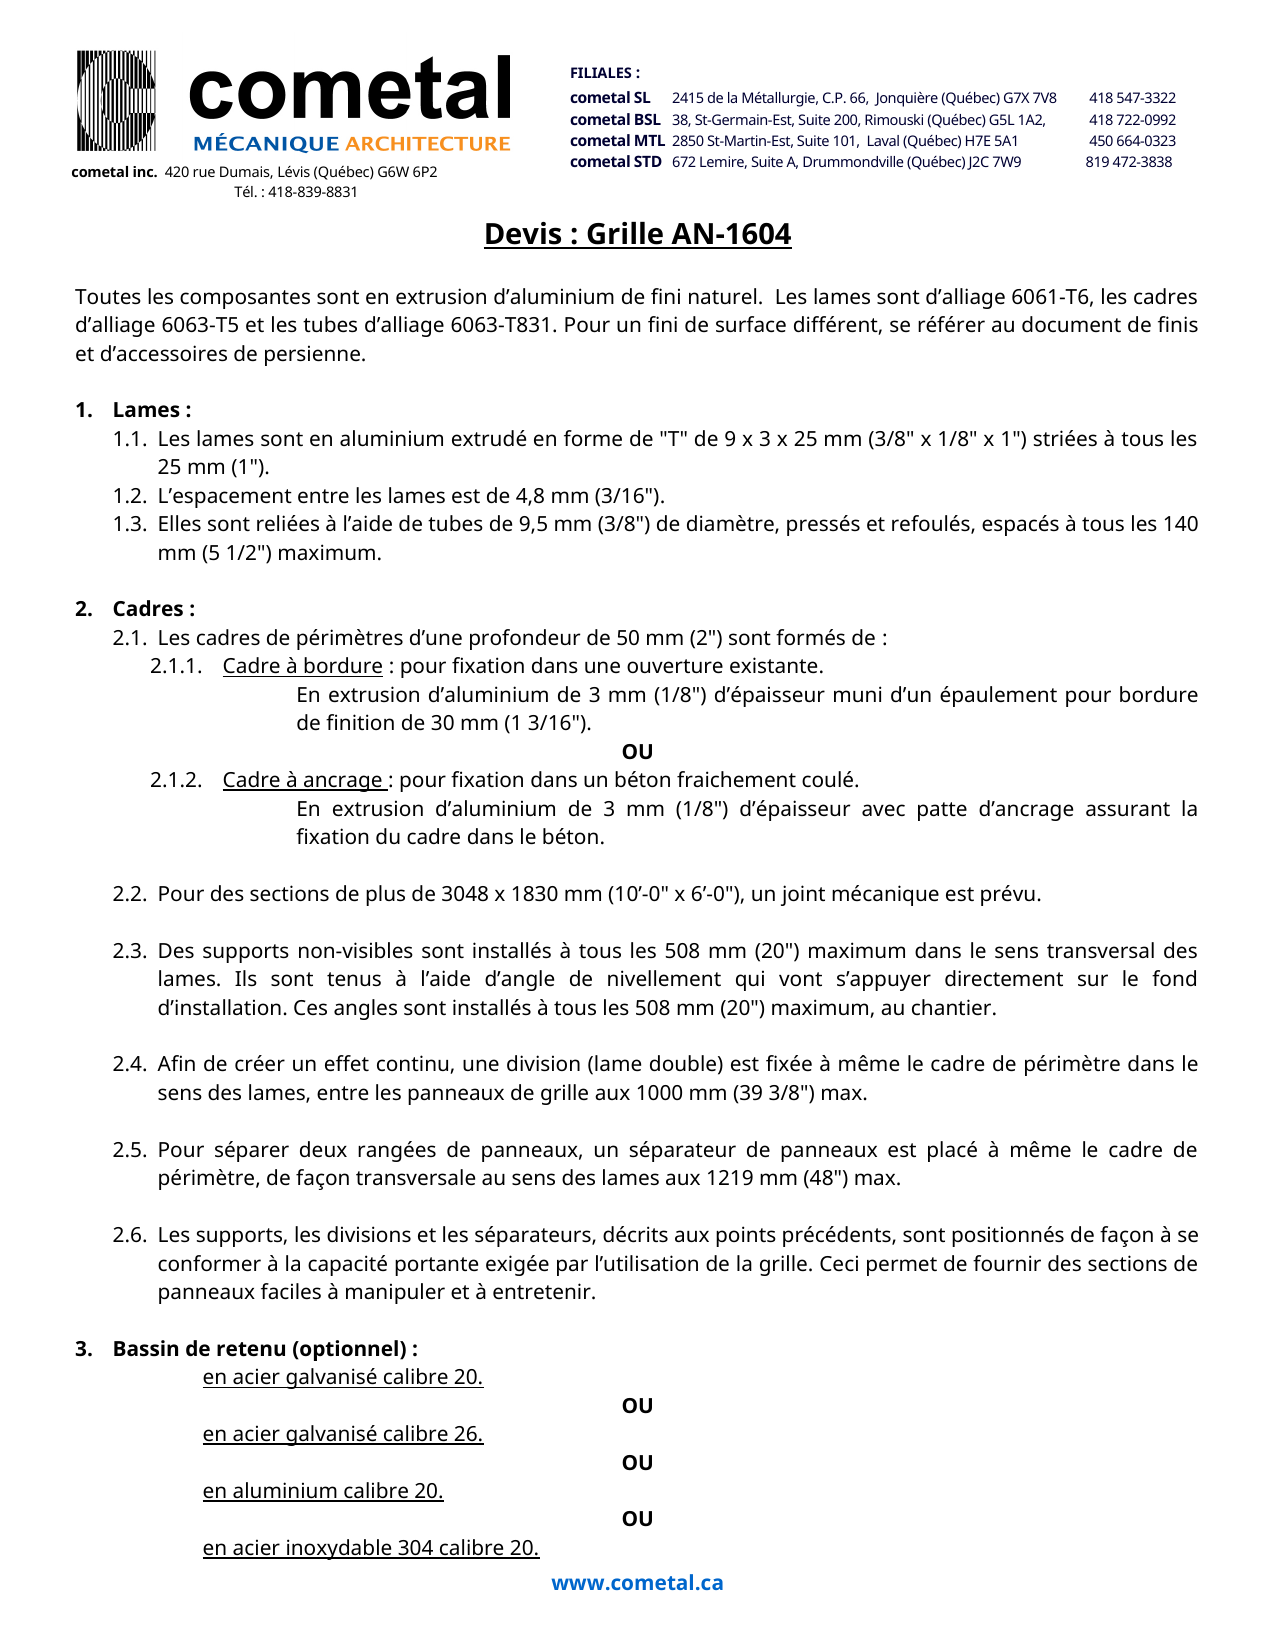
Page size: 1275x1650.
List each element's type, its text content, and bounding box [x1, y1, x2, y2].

list Les cadres de périmètres d’une profondeur de 50 mm (2") sont formés de : [112, 623, 1200, 651]
list En extrusion d’aluminium de 3 mm (1/8") d’épaisseur avec patte d’ancrage assurant la fixation du cadre dans le béton. [296, 794, 1200, 851]
list Pour des sections de plus de 3048 x 1830 mm (10’-0" x 6’-0"), un joint mécanique est prévu. [112, 879, 1200, 907]
list Cadres : [75, 594, 1200, 623]
text en acier galvanisé calibre 20. [157, 1362, 1200, 1391]
list Des supports non-visibles sont installés à tous les 508 mm (20") maximum dans le sens transversal des lames. Ils sont tenus à l’aide d’angle de nivellement qui vont s’appuyer directement sur le fond d’installation. Ces angles sont installés à tous les 508 mm (20") maximum, au chantier. [112, 936, 1200, 1021]
text OU [75, 1448, 1200, 1476]
list Les supports, les divisions et les séparateurs, décrits aux points précédents, sont positionnés de façon à se conformer à la capacité portante exigée par l’utilisation de la grille. Ceci permet de fournir des sections de panneaux faciles à manipuler et à entretenir. [112, 1220, 1200, 1306]
list Elles sont reliées à l’aide de tubes de 9,5 mm (3/8") de diamètre, pressés et refoulés, espacés à tous les 140 mm (5 1/2") maximum. [112, 509, 1200, 566]
text en acier galvanisé calibre 26. [157, 1419, 1200, 1448]
text OU [75, 1391, 1200, 1419]
list Les lames sont en aluminium extrudé en forme de "T" de 9 x 3 x 25 mm (3/8" x 1/8" x 1") striées à tous les 25 mm (1"). [112, 424, 1200, 481]
list L’espacement entre les lames est de 4,8 mm (3/16"). [112, 481, 1200, 509]
list Pour séparer deux rangées de panneaux, un séparateur de panneaux est placé à même le cadre de périmètre, de façon transversale au sens des lames aux 1219 mm (48") max. [112, 1135, 1200, 1192]
picture [71, 32, 519, 162]
list Cadre à ancrage : pour fixation dans un béton fraichement coulé. [150, 765, 1200, 794]
text En extrusion d’aluminium de 3 mm (1/8") d’épaisseur muni d’un épaulement pour bordure de finition de 30 mm (1 3/16"). [296, 680, 1200, 737]
text en acier inoxydable 304 calibre 20. [157, 1533, 1200, 1561]
text OU [75, 1504, 1200, 1533]
list Lames : [75, 396, 1200, 424]
text Toutes les composantes sont en extrusion d’aluminium de fini naturel. Les lames sont d’alliage 6061-T6, les cadres d’alliage 6063-T5 et les tubes d’alliage 6063-T831. Pour un fini de surface différent, se référer au document de finis et d’accessoires de persienne. [75, 282, 1200, 367]
text Devis : Grille AN-1604 [75, 81, 1200, 253]
text OU [75, 737, 1200, 765]
list Cadre à bordure : pour fixation dans une ouverture existante. [150, 651, 1200, 680]
list Afin de créer un effet continu, une division (lame double) est fixée à même le cadre de périmètre dans le sens des lames, entre les panneaux de grille aux 1000 mm (39 3/8") max. [112, 1049, 1200, 1106]
text en aluminium calibre 20. [202, 1476, 1200, 1504]
list Bassin de retenu (optionnel) : [75, 1334, 1200, 1362]
